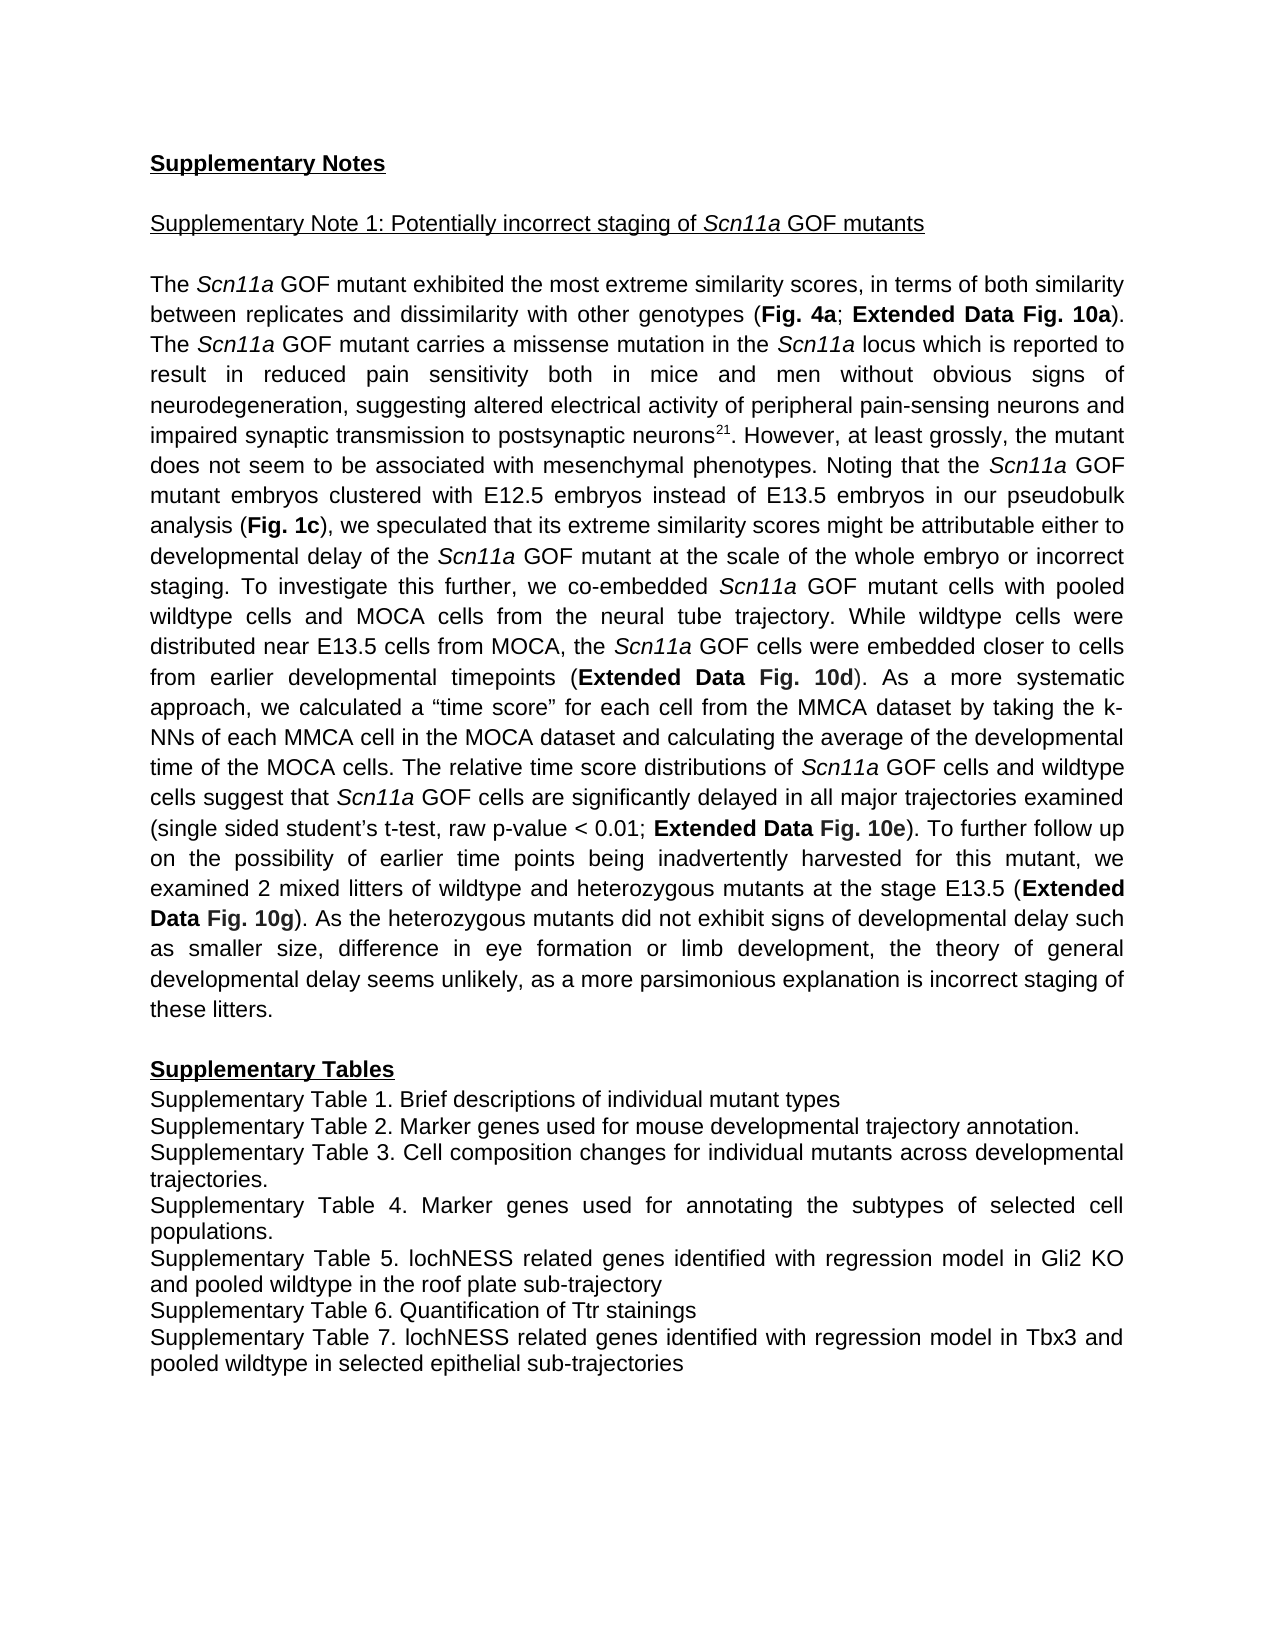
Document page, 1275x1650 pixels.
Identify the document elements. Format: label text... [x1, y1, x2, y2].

text Supplementary Table 1. Brief descriptions of individual mutant types [150, 1086, 1125, 1113]
text Supplementary Table 6. Quantification of Ttr stainings [150, 1297, 1125, 1324]
text Supplementary Table 4. Marker genes used for annotating the subtypes of selected cell populations. [150, 1192, 1125, 1244]
text Supplementary Table 5. lochNESS related genes identified with regression model in Gli2 KO and pooled wildtype in the roof plate sub-trajectory [150, 1244, 1125, 1297]
text Supplementary Table 2. Marker genes used for mouse developmental trajectory annotation. [150, 1113, 1125, 1139]
text Supplementary Table 7. lochNESS related genes identified with regression model in Tbx3 and pooled wildtype in selected epithelial sub-trajectories [150, 1324, 1125, 1376]
text The Scn11a GOF mutant exhibited the most extreme similarity scores, in terms of both similarity between replicates and dissimilarity with other genotypes (Fig. 4a; Extended Data Fig. 10a). The Scn11a GOF mutant carries a missense mutation in the Scn11a locus which is reported to result in reduced pain sensitivity both in mice and men without obvious signs of neurodegeneration, suggesting altered electrical activity of peripheral pain-sensing neurons and impaired synaptic transmission to postsynaptic neurons21. However, at least grossly, the mutant does not seem to be associated with mesenchymal phenotypes. Noting that the Scn11a GOF mutant embryos clustered with E12.5 embryos instead of E13.5 embryos in our pseudobulk analysis (Fig. 1c), we speculated that its extreme similarity scores might be attributable either to developmental delay of the Scn11a GOF mutant at the scale of the whole embryo or incorrect staging. To investigate this further, we co-embedded Scn11a GOF mutant cells with pooled wildtype cells and MOCA cells from the neural tube trajectory. While wildtype cells were distributed near E13.5 cells from MOCA, the Scn11a GOF cells were embedded closer to cells from earlier developmental timepoints (Extended Data Fig. 10d). As a more systematic approach, we calculated a “time score” for each cell from the MMCA dataset by taking the k-NNs of each MMCA cell in the MOCA dataset and calculating the average of the developmental time of the MOCA cells. The relative time score distributions of Scn11a GOF cells and wildtype cells suggest that Scn11a GOF cells are significantly delayed in all major trajectories examined (single sided student’s t-test, raw p-value < 0.01; Extended Data Fig. 10e). To further follow up on the possibility of earlier time points being inadvertently harvested for this mutant, we examined 2 mixed litters of wildtype and heterozygous mutants at the stage E13.5 (Extended Data Fig. 10g). As the heterozygous mutants did not exhibit signs of developmental delay such as smaller size, difference in eye formation or limb development, the theory of general developmental delay seems unlikely, as a more parsimonious explanation is incorrect staging of these litters. [150, 271, 1125, 1022]
text Supplementary Notes [150, 150, 1125, 176]
text Supplementary Tables [150, 1056, 1125, 1083]
text Supplementary Table 3. Cell composition changes for individual mutants across developmental trajectories. [150, 1139, 1125, 1192]
text Supplementary Note 1: Potentially incorrect staging of Scn11a GOF mutants [150, 210, 1125, 237]
